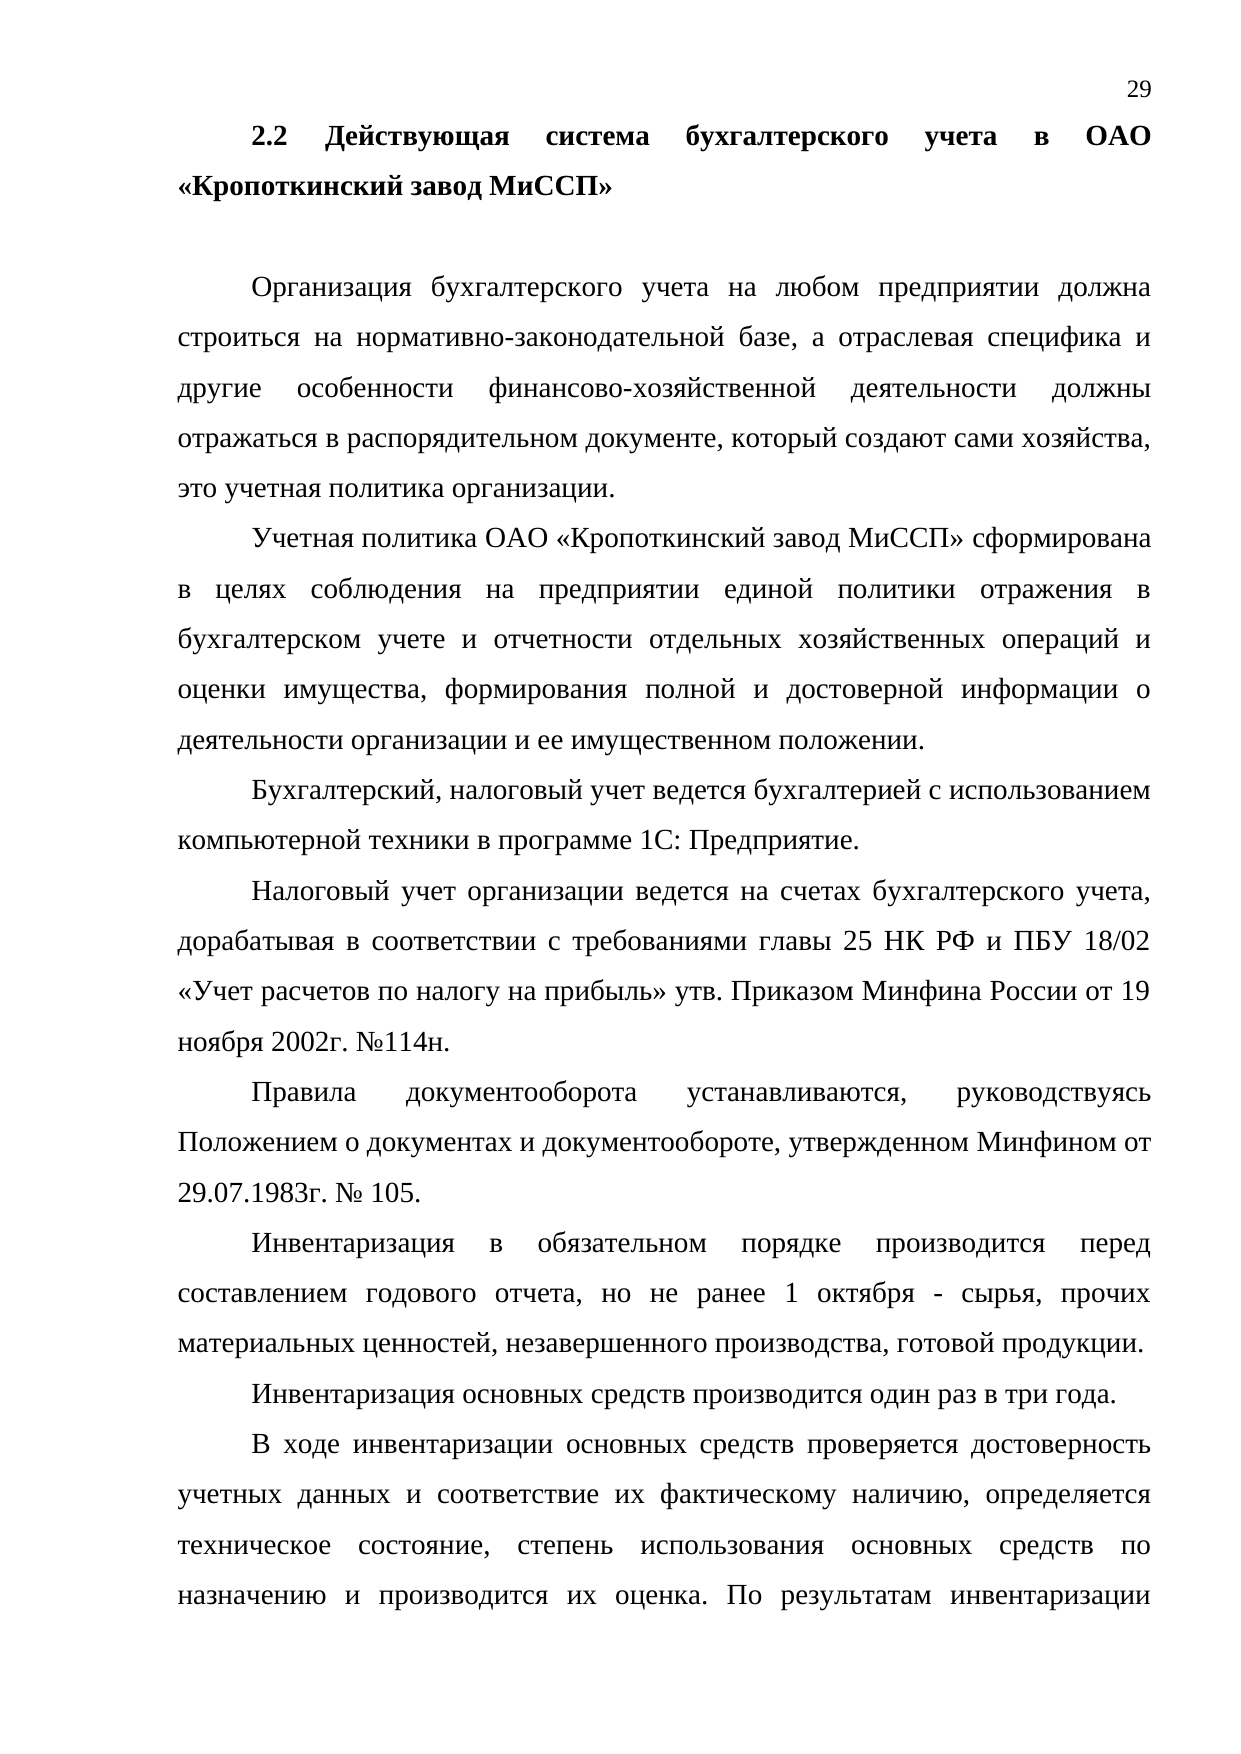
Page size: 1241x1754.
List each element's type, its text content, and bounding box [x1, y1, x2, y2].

text Правила документооборота устанавливаются, руководствуясь Положением о документах и документообороте, утвержденном Минфином от 29.07.1983г. № 105. [177, 1074, 1152, 1208]
text Инвентаризация основных средств производится один раз в три года. [177, 1376, 1152, 1409]
list Действующая система бухгалтерского учета в ОАО «Кропоткинский завод МиССП» [177, 118, 1152, 202]
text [177, 1426, 1152, 1611]
text Инвентаризация в обязательном порядке производится перед составлением годового отчета, но не ранее 1 октября - сырья, прочих материальных ценностей, незавершенного производства, готовой продукции. [177, 1225, 1152, 1359]
text Организация бухгалтерского учета на любом предприятии должна строиться на нормативно-законодательной базе, а отраслевая специфика и другие особенности финансово-хозяйственной деятельности должны отражаться в распорядительном документе, который создают сами хозяйства, это учетная политика организации. [177, 269, 1152, 504]
text Учетная политика ОАО «Кропоткинский завод МиССП» сформирована в целях соблюдения на предприятии единой политики отражения в бухгалтерском учете и отчетности отдельных хозяйственных операций и оценки имущества, формирования полной и достоверной информации о деятельности организации и ее имущественном положении. [177, 521, 1152, 755]
text Бухгалтерский, налоговый учет ведется бухгалтерией с использованием компьютерной техники в программе 1С: Предприятие. [177, 772, 1152, 856]
text Налоговый учет организации ведется на счетах бухгалтерского учета, дорабатывая в соответствии с требованиями главы 25 НК РФ и ПБУ 18/02 «Учет расчетов по налогу на прибыль» утв. Приказом Минфина России от 19 ноября 2002г. №114н. [177, 873, 1152, 1057]
